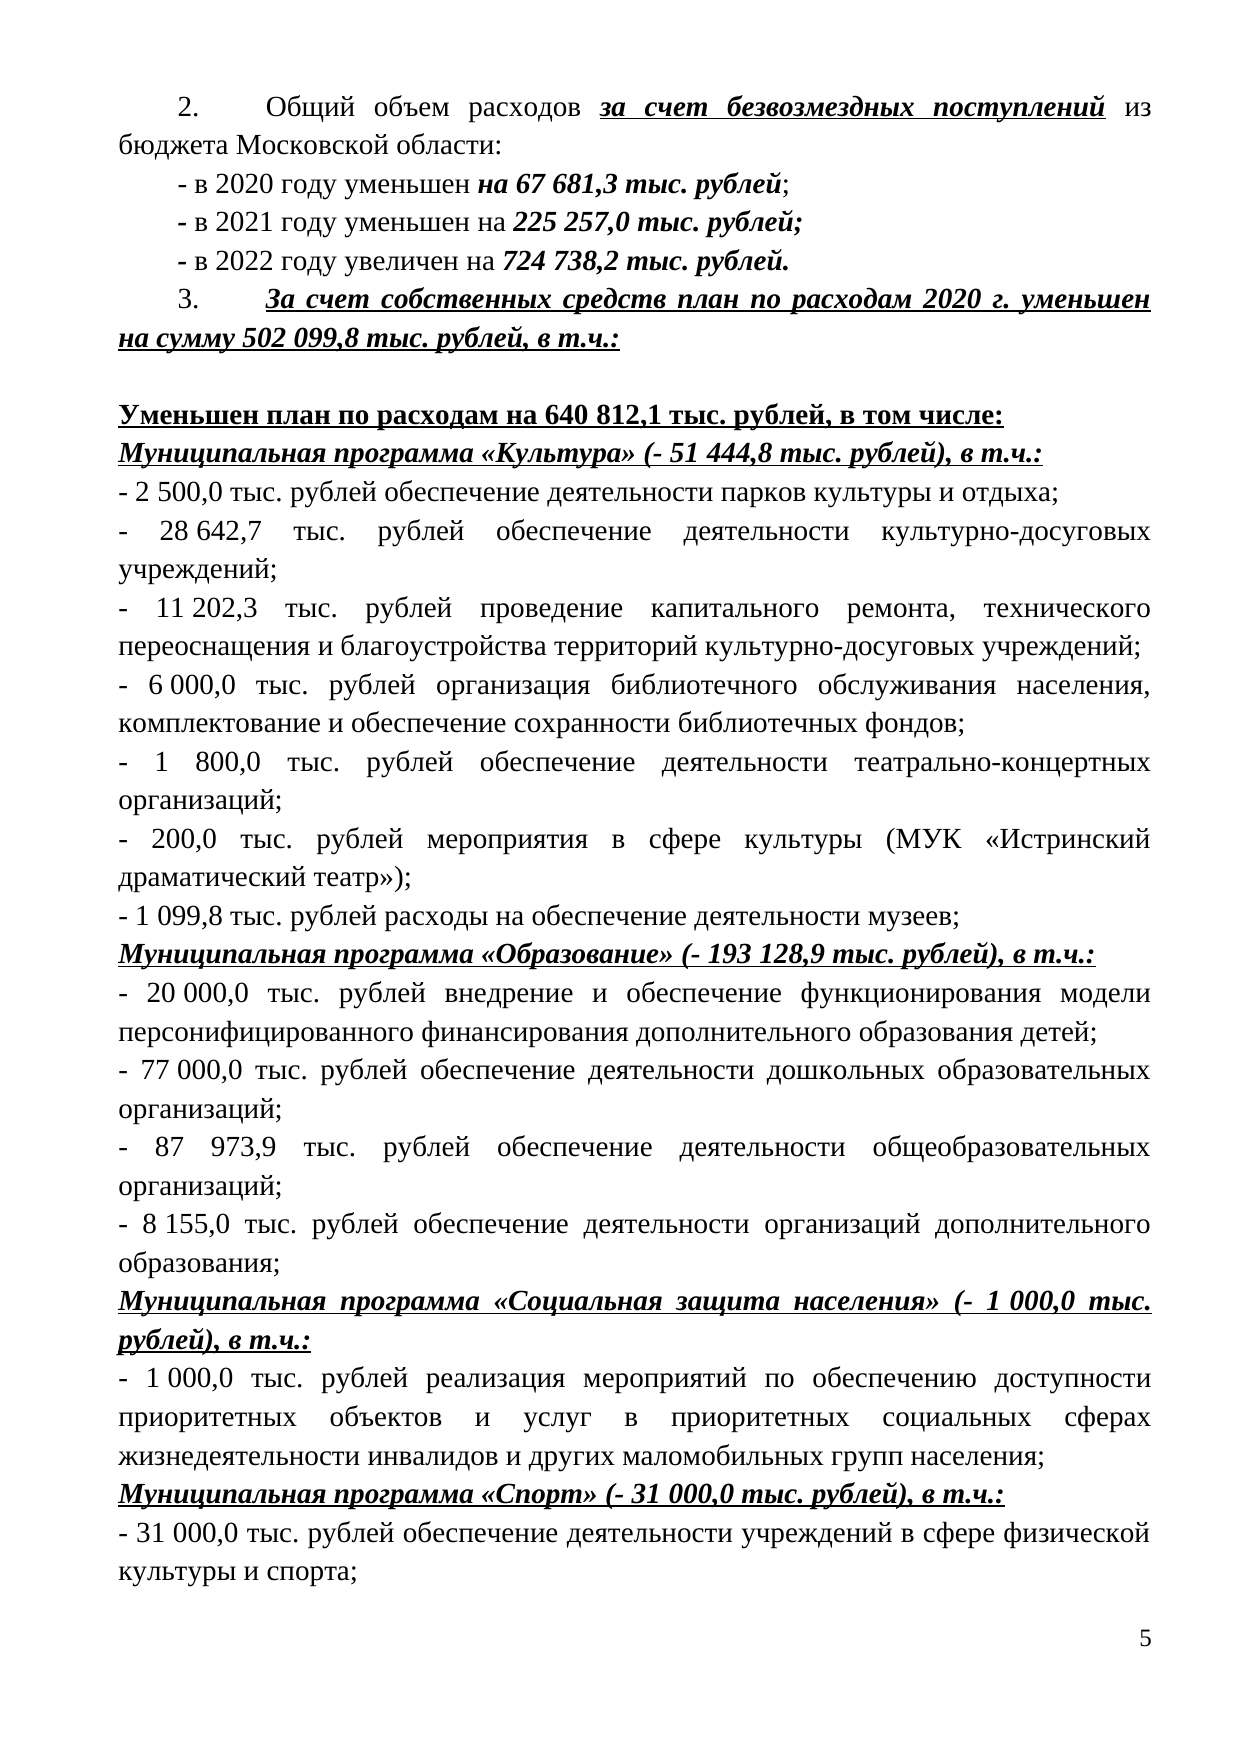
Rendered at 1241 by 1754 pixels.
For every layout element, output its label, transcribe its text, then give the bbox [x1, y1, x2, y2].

text - 31 000,0 тыс. рублей обеспечение деятельности учреждений в сфере физической культуры и спорта; [118, 1515, 1152, 1587]
text - 2 500,0 тыс. рублей обеспечение деятельности парков культуры и отдыха; [118, 474, 1152, 508]
text - 20 000,0 тыс. рублей внедрение и обеспечение функционирования модели персонифицированного финансирования дополнительного образования детей; [118, 975, 1152, 1047]
text - 28 642,7 тыс. рублей обеспечение деятельности культурно-досуговых учреждений; [118, 513, 1152, 585]
list - в 2022 году увеличен на 724 738,2 тыс. рублей. [177, 243, 1152, 276]
text - 1 099,8 тыс. рублей расходы на обеспечение деятельности музеев; [118, 898, 1152, 932]
text Муниципальная программа «Социальная защита населения» (- 1 000,0 тыс. рублей), в т.ч.: [118, 1314, 1152, 1356]
text - 1 800,0 тыс. рублей обеспечение деятельности театрально-концертных организаций; [118, 744, 1152, 816]
text Муниципальная программа «Образование» (- 193 128,9 тыс. рублей), в т.ч.: [118, 937, 1152, 970]
text - 8 155,0 тыс. рублей обеспечение деятельности организаций дополнительного образования; [118, 1206, 1152, 1278]
text - 87 973,9 тыс. рублей обеспечение деятельности общеобразовательных организаций; [118, 1129, 1152, 1201]
text Муниципальная программа «Спорт» (- 31 000,0 тыс. рублей), в т.ч.: [118, 1476, 1152, 1510]
list Общий объем расходов за счет безвозмездных поступлений из бюджета Московской области: [118, 89, 1152, 161]
text Уменьшен план по расходам на 640 812,1 тыс. рублей, в том числе: [118, 397, 1152, 431]
text Муниципальная программа «Культура» (- 51 444,8 тыс. рублей), в т.ч.: [118, 436, 1152, 469]
text - 11 202,3 тыс. рублей проведение капитального ремонта, технического переоснащения и благоустройства территорий культурно-досуговых учреждений; [118, 590, 1152, 662]
text Муниципальная программа «Социальная защита населения» (- 1 000,0 тыс. рублей), в т.ч.: [118, 1283, 1152, 1313]
text - 200,0 тыс. рублей мероприятия в сфере культуры (МУК «Истринский драматический театр»); [118, 821, 1152, 893]
list - в 2021 году уменьшен на 225 257,0 тыс. рублей; [177, 204, 1152, 238]
list - в 2020 году уменьшен на 67 681,3 тыс. рублей; [177, 166, 1152, 199]
list За счет собственных средств план по расходам 2020 г. уменьшен на сумму 502 099,8 тыс. рублей, в т.ч.: [118, 281, 1152, 353]
text - 1 000,0 тыс. рублей реализация мероприятий по обеспечению доступности приоритетных объектов и услуг в приоритетных социальных сферах жизнедеятельности инвалидов и других маломобильных групп населения; [118, 1361, 1152, 1471]
text - 77 000,0 тыс. рублей обеспечение деятельности дошкольных образовательных организаций; [118, 1052, 1152, 1124]
text - 6 000,0 тыс. рублей организация библиотечного обслуживания населения, комплектование и обеспечение сохранности библиотечных фондов; [118, 667, 1152, 739]
